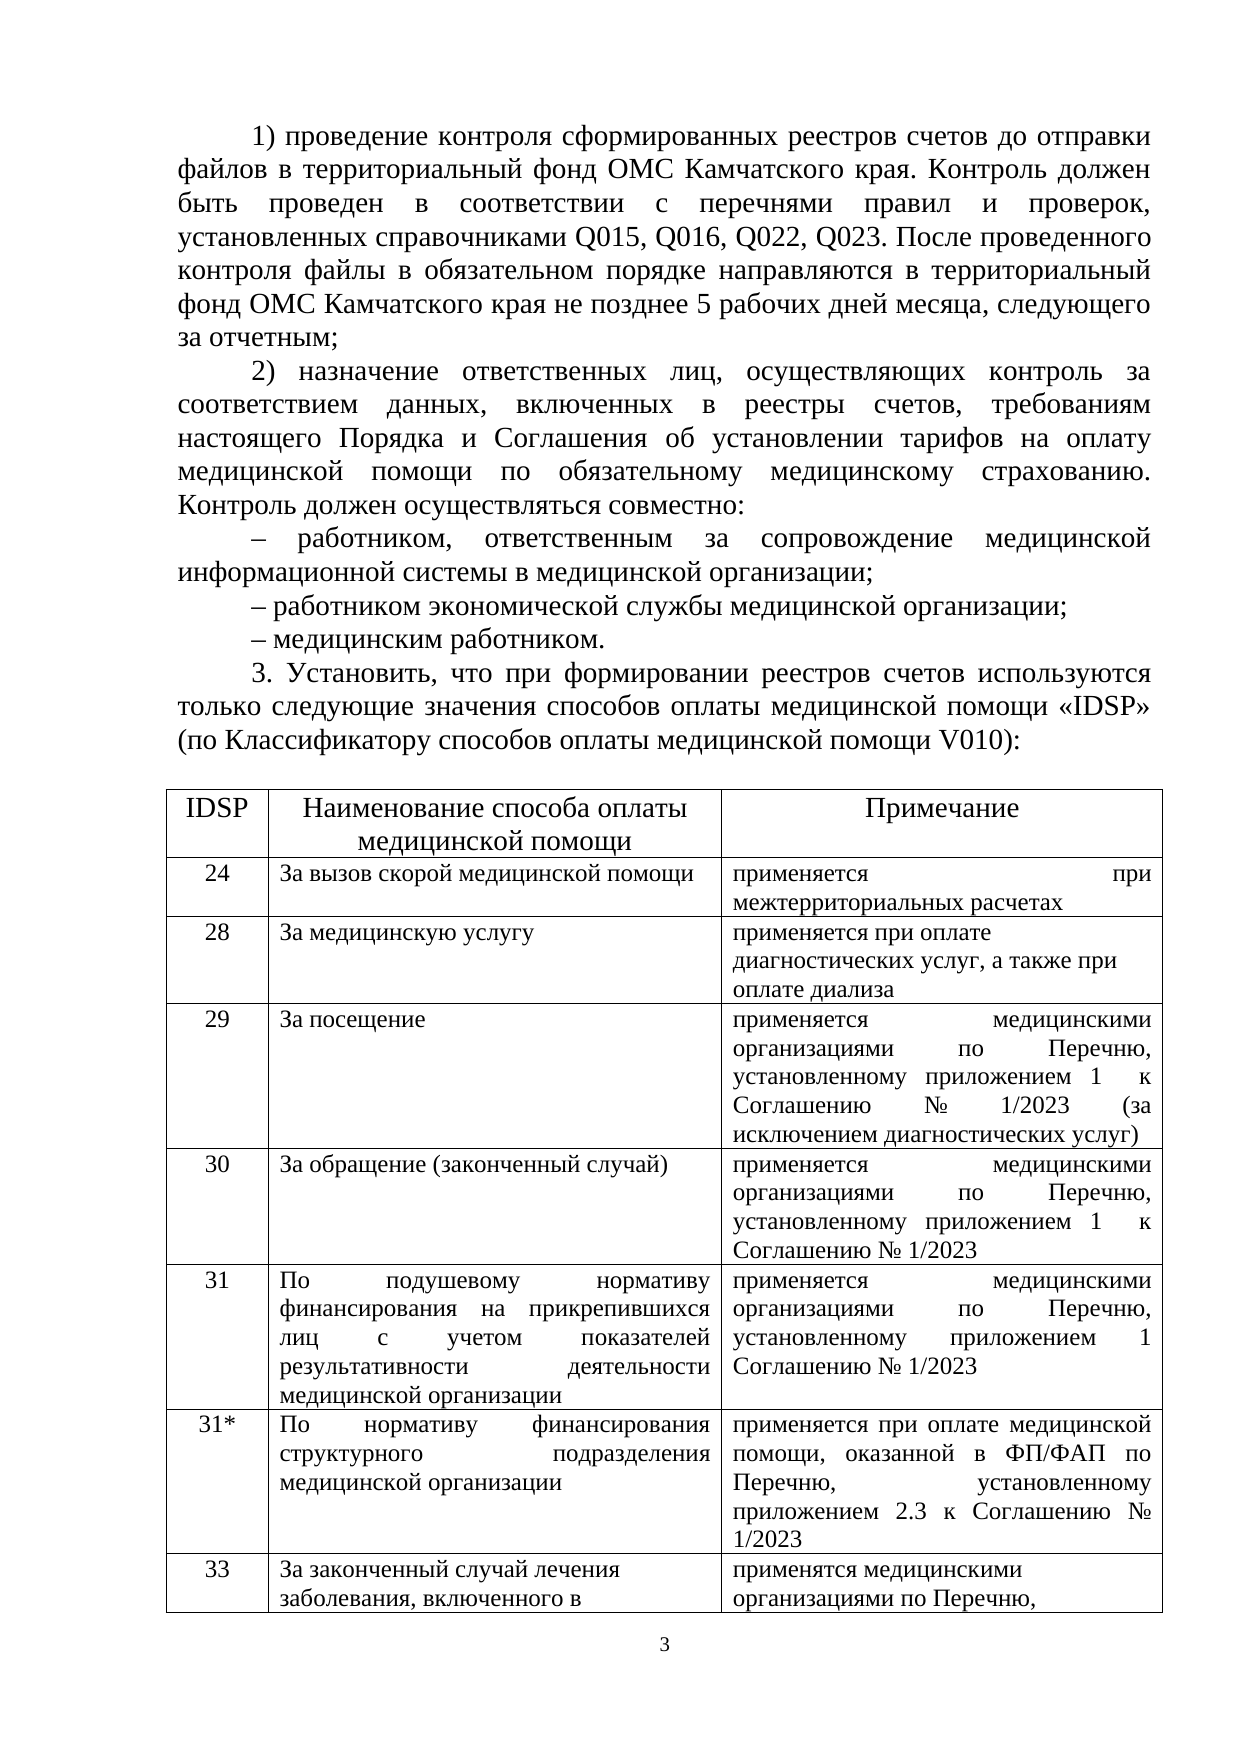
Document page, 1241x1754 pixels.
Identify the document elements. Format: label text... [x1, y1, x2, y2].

table_cell применяется при оплате медицинской помощи, оказанной в ФП/ФАП по Перечню, установленному приложением 2.3 к Соглашению № 1/2023 [722, 1410, 1162, 1553]
table_cell За посещение [269, 1004, 721, 1148]
table_cell 28 [167, 917, 268, 1003]
table_header Примечание [722, 790, 1162, 857]
table_cell По нормативу финансирования структурного подразделения медицинской организации [269, 1410, 721, 1553]
table_cell применяется медицинскими организациями по Перечню, установленному приложением 1 к Соглашению № 1/2023 (за исключением диагностических услуг) [722, 1004, 1162, 1148]
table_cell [722, 1554, 1162, 1612]
table_cell 31* [167, 1410, 268, 1553]
text 1) проведение контроля сформированных реестров счетов до отправки файлов в территориальный фонд ОМС Камчатского края. Контроль должен быть проведен в соответствии с перечнями правил и проверок, установленных справочниками Q015, Q016, Q022, Q023. После проведенного контроля файлы в обязательном порядке направляются в территориальный фонд ОМС Камчатского края не позднее 5 рабочих дней месяца, следующего за отчетным; [177, 118, 1152, 353]
table_cell применяется медицинскими организациями по Перечню, установленному приложением 1 к Соглашению № 1/2023 [722, 1149, 1162, 1264]
table_header IDSP [167, 790, 268, 857]
table_cell За обращение (законченный случай) [269, 1149, 721, 1264]
table_cell За медицинскую услугу [269, 917, 721, 1003]
text 3. Установить, что при формировании реестров счетов используются только следующие значения способов оплаты медицинской помощи «IDSP» (по Классификатору способов оплаты медицинской помощи V010): [177, 655, 1152, 755]
table_cell применяется при оплате диагностических услуг, а также при оплате диализа [722, 917, 1162, 1003]
text – работником экономической службы медицинской организации; [177, 588, 1152, 621]
table_cell применяется при межтерриториальных расчетах [722, 858, 1162, 916]
table_cell применяется медицинскими организациями по Перечню, установленному приложением 1 Соглашению № 1/2023 [722, 1265, 1162, 1408]
table_cell По подушевому нормативу финансирования на прикрепившихся лиц с учетом показателей результативности деятельности медицинской организации [269, 1265, 721, 1408]
table_cell 30 [167, 1149, 268, 1264]
text 2) назначение ответственных лиц, осуществляющих контроль за соответствием данных, включенных в реестры счетов, требованиям настоящего Порядка и Соглашения об установлении тарифов на оплату медицинской помощи по обязательному медицинскому страхованию. Контроль должен осуществляться совместно: [177, 353, 1152, 521]
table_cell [269, 1554, 721, 1612]
text – медицинским работником. [177, 621, 1152, 655]
text – работником, ответственным за сопровождение медицинской информационной системы в медицинской организации; [177, 521, 1152, 588]
table_cell За вызов скорой медицинской помощи [269, 858, 721, 916]
table_cell 33 [167, 1554, 268, 1612]
table_header Наименование способа оплаты медицинской помощи [269, 790, 721, 857]
table_cell 31 [167, 1265, 268, 1408]
table_cell 24 [167, 858, 268, 916]
table_cell 29 [167, 1004, 268, 1148]
